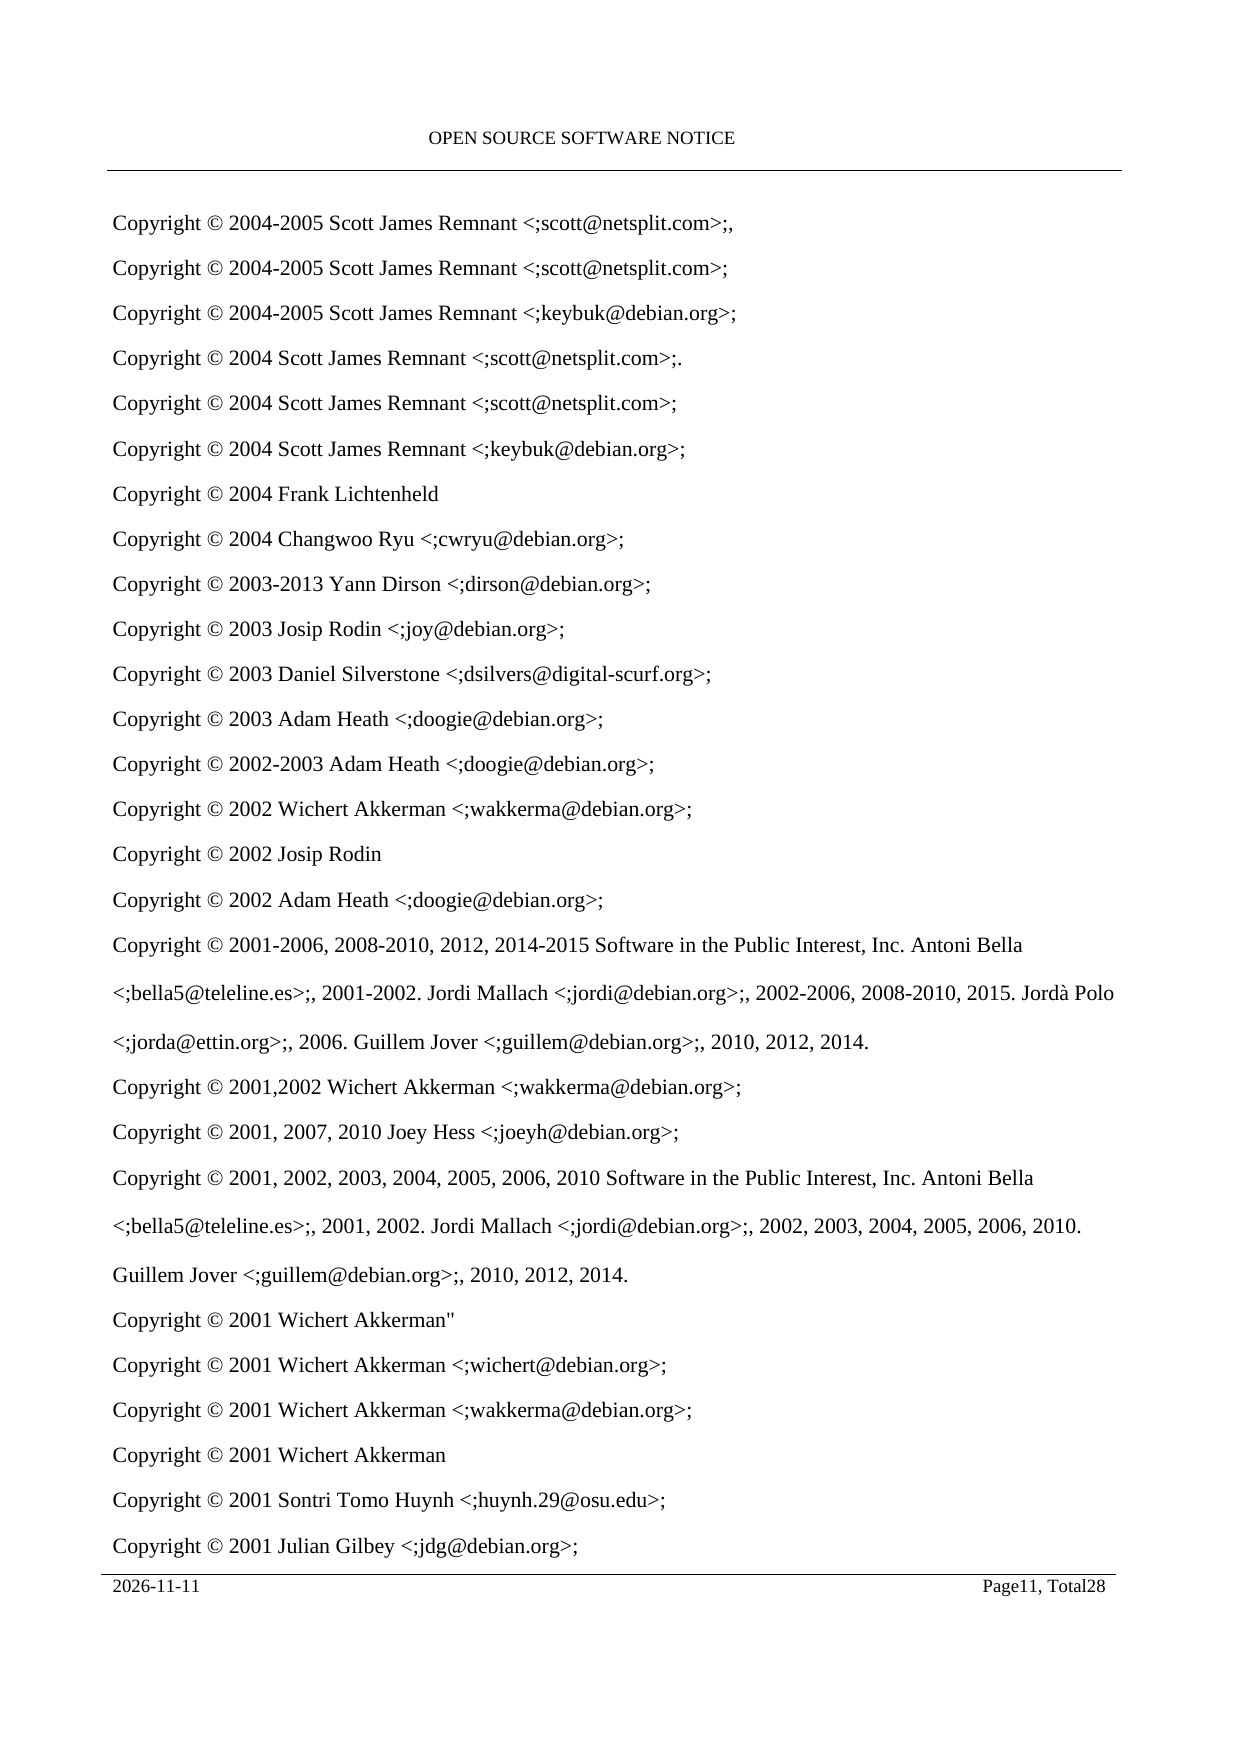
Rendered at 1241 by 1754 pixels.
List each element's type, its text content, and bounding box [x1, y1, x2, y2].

text Copyright © 2004 Frank Lichtenheld [112, 477, 1128, 509]
text Copyright © 2004-2005 Scott James Remnant <;scott@netsplit.com>; [112, 251, 1128, 284]
text Copyright © 2001 Wichert Akkerman <;wakkerma@debian.org>; [112, 1394, 1128, 1426]
text Copyright © 2004 Changwoo Ryu <;cwryu@debian.org>; [112, 522, 1128, 554]
text Copyright © 2002 Wichert Akkerman <;wakkerma@debian.org>; [112, 793, 1128, 825]
text Copyright © 2002 Adam Heath <;doogie@debian.org>; [112, 883, 1128, 915]
text Copyright © 2001, 2002, 2003, 2004, 2005, 2006, 2010 Software in the Public Interest, Inc. Antoni Bella <;bella5@teleline.es>;, 2001, 2002. Jordi Mallach <;jordi@debian.org>;, 2002, 2003, 2004, 2005, 2006, 2010. Guillem Jover <;guillem@debian.org>;, 2010, 2012, 2014. [112, 1161, 1128, 1291]
text Copyright © 2001,2002 Wichert Akkerman <;wakkerma@debian.org>; [112, 1071, 1128, 1103]
text Copyright © 2004 Scott James Remnant <;keybuk@debian.org>; [112, 432, 1128, 464]
text Copyright © 2001, 2007, 2010 Joey Hess <;joeyh@debian.org>; [112, 1116, 1128, 1148]
text Copyright © 2003 Adam Heath <;doogie@debian.org>; [112, 702, 1128, 735]
text Copyright © 2004-2005 Scott James Remnant <;scott@netsplit.com>;, [112, 206, 1128, 239]
text Copyright © 2002 Josip Rodin [112, 838, 1128, 870]
text Copyright © 2004 Scott James Remnant <;scott@netsplit.com>;. [112, 342, 1128, 374]
text Copyright © 2003 Josip Rodin <;joy@debian.org>; [112, 612, 1128, 645]
text Copyright © 2001 Wichert Akkerman <;wichert@debian.org>; [112, 1348, 1128, 1381]
text Copyright © 2004-2005 Scott James Remnant <;keybuk@debian.org>; [112, 297, 1128, 329]
text Copyright © 2001 Wichert Akkerman" [112, 1303, 1128, 1336]
text Copyright © 2001 Julian Gilbey <;jdg@debian.org>; [112, 1529, 1128, 1561]
text Copyright © 2002-2003 Adam Heath <;doogie@debian.org>; [112, 748, 1128, 780]
text Copyright © 2001 Sontri Tomo Huynh <;huynh.29@osu.edu>; [112, 1484, 1128, 1516]
text Copyright © 2003-2013 Yann Dirson <;dirson@debian.org>; [112, 567, 1128, 600]
text Copyright © 2003 Daniel Silverstone <;dsilvers@digital-scurf.org>; [112, 657, 1128, 690]
text Copyright © 2004 Scott James Remnant <;scott@netsplit.com>; [112, 387, 1128, 419]
text Copyright © 2001 Wichert Akkerman [112, 1439, 1128, 1471]
text Copyright © 2001-2006, 2008-2010, 2012, 2014-2015 Software in the Public Interest, Inc. Antoni Bella <;bella5@teleline.es>;, 2001-2002. Jordi Mallach <;jordi@debian.org>;, 2002-2006, 2008-2010, 2015. Jordà Polo <;jorda@ettin.org>;, 2006. Guillem Jover <;guillem@debian.org>;, 2010, 2012, 2014. [112, 928, 1128, 1058]
